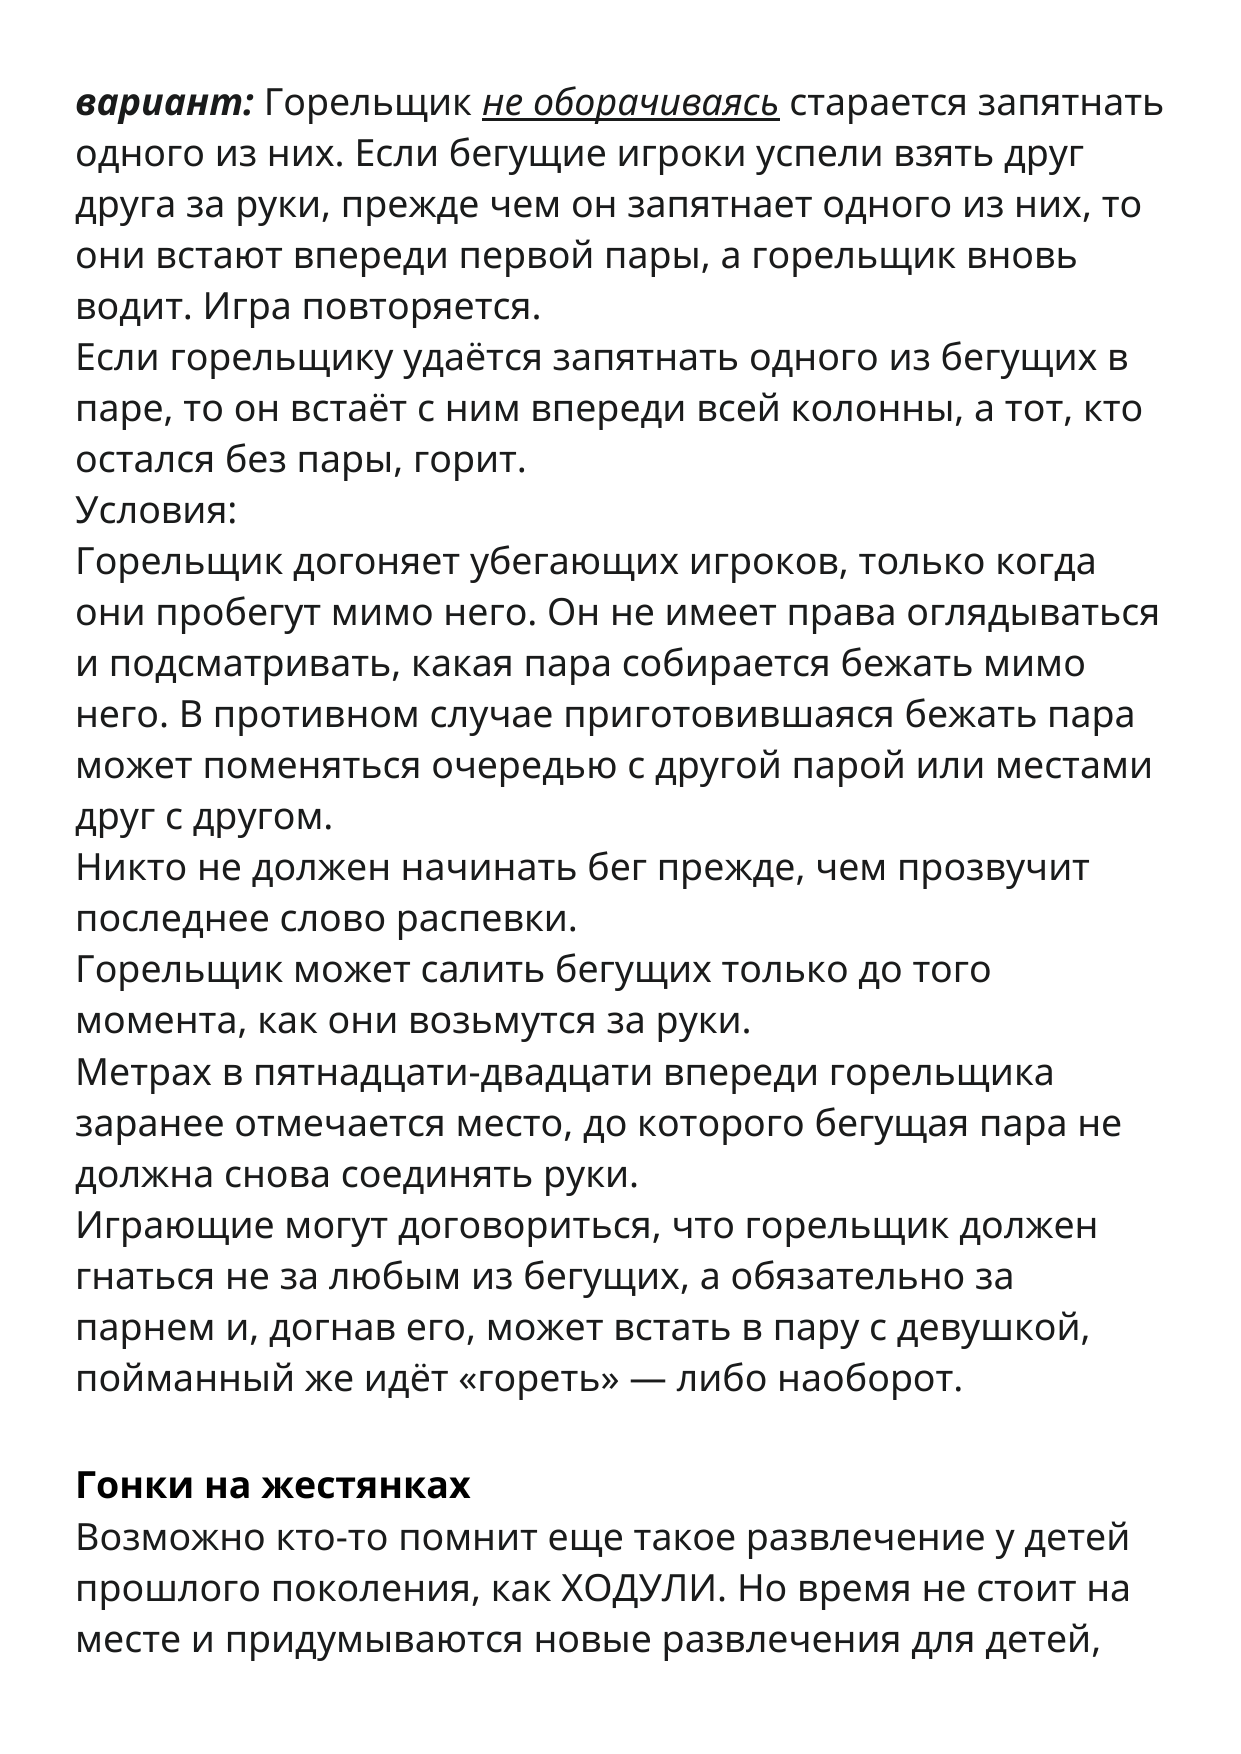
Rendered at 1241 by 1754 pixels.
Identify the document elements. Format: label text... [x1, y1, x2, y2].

text Гонки на жестянках [75, 1459, 1165, 1510]
text Никто не должен начинать бег прежде, чем прозвучит последнее слово распевки. [75, 841, 1165, 943]
text Играющие могут договориться, что горельщик должен гнаться не за любым из бегущих, а обязательно за парнем и, догнав его, может встать в пару с девушкой, пойманный же идёт «гореть» — либо наоборот. [75, 1198, 1165, 1402]
text Условия: [75, 483, 1165, 534]
text Горельщик догоняет убегающих игроков, только когда они пробегут мимо него. Он не имеет права оглядываться и подсматривать, какая пара собирается бежать мимо него. В противном случае приготовившаяся бежать пара может поменяться очередью с другой парой или местами друг с другом. [75, 534, 1165, 841]
text Если горельщику удаётся запятнать одного из бегущих в паре, то он встаёт с ним впереди всей колонны, а тот, кто остался без пары, горит. [75, 330, 1165, 483]
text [75, 1510, 1165, 1663]
text Горельщик может салить бегущих только до того момента, как они возьмутся за руки. [75, 943, 1165, 1045]
text Метрах в пятнадцати-двадцати впереди горельщика заранее отмечается место, до которого бегущая пара не должна снова соединять руки. [75, 1045, 1165, 1198]
